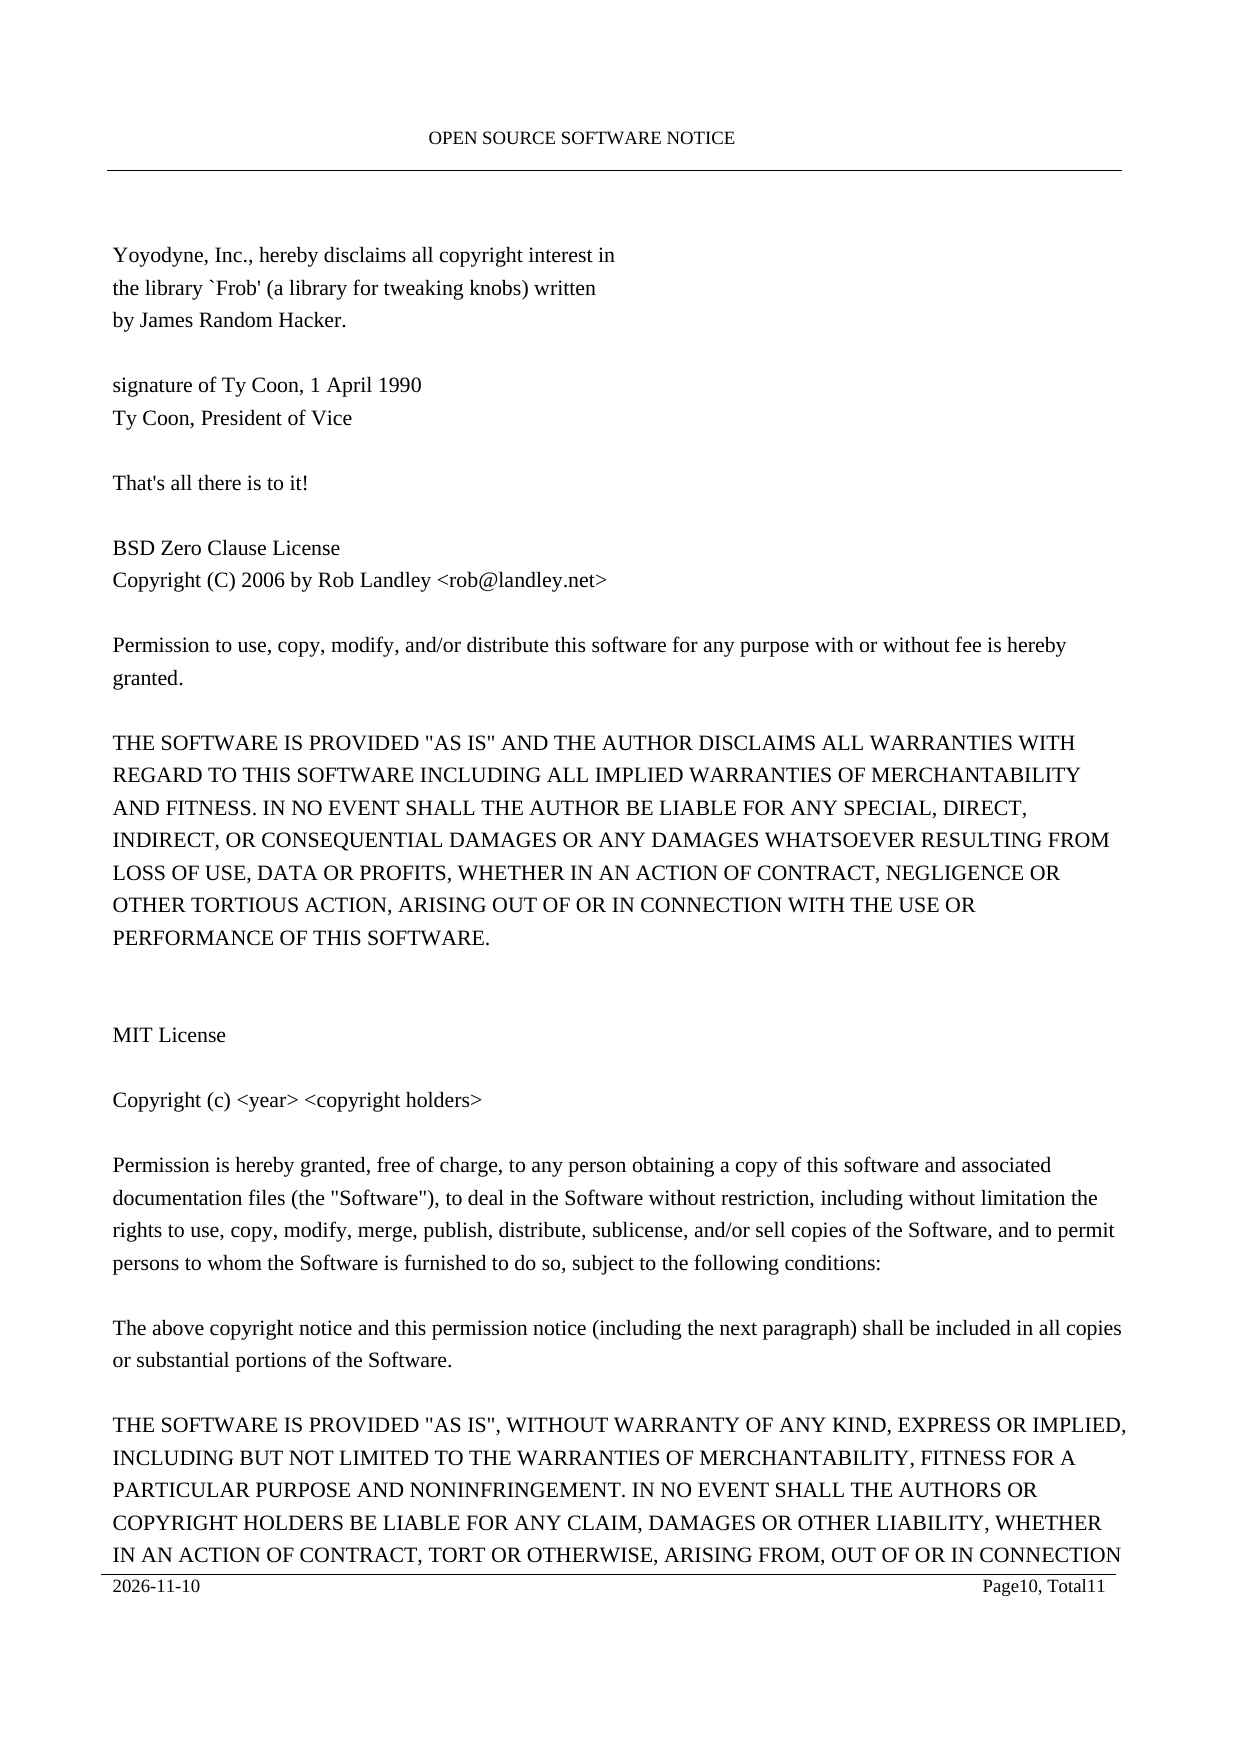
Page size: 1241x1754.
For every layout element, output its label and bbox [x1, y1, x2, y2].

text [112, 206, 1128, 1571]
